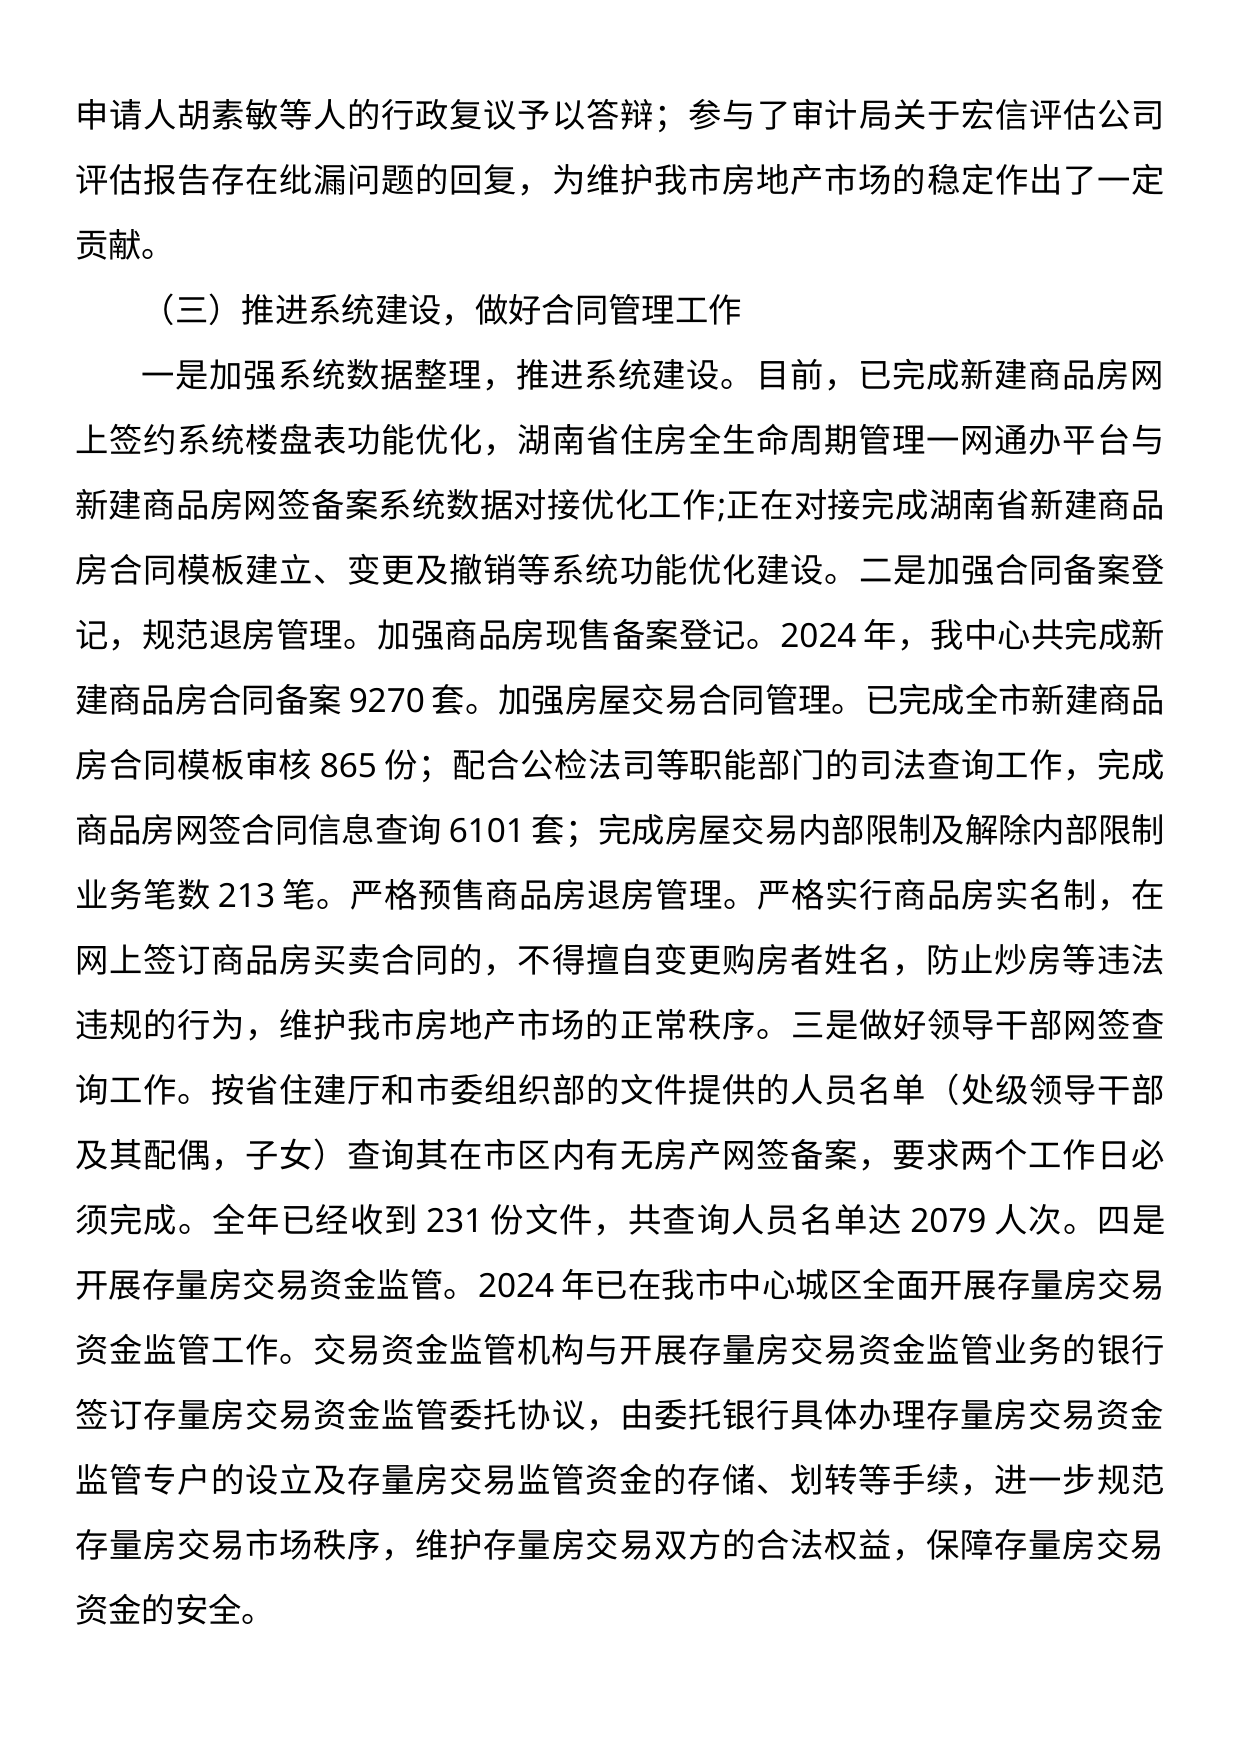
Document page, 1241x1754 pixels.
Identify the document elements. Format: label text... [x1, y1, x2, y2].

list （三）推进系统建设，做好合同管理工作 [75, 276, 1165, 341]
list 一是加强系统数据整理，推进系统建设。目前，已完成新建商品房网上签约系统楼盘表功能优化，湖南省住房全生命周期管理一网通办平台与新建商品房网签备案系统数据对接优化工作;正在对接完成湖南省新建商品房合同模板建立、变更及撤销等系统功能优化建设。二是加强合同备案登记，规范退房管理。加强商品房现售备案登记。2024年，我中心共完成新建商品房合同备案9270套。加强房屋交易合同管理。已完成全市新建商品房合同模板审核865份；配合公检法司等职能部门的司法查询工作，完成商品房网签合同信息查询6101套；完成房屋交易内部限制及解除内部限制业务笔数213笔。严格预售商品房退房管理。严格实行商品房实名制，在网上签订商品房买卖合同的，不得擅自变更购房者姓名，防止炒房等违法违规的行为，维护我市房地产市场的正常秩序。三是做好领导干部网签查询工作。按省住建厅和市委组织部的文件提供的人员名单（处级领导干部及其配偶，子女）查询其在市区内有无房产网签备案，要求两个工作日必须完成。全年已经收到231份文件，共查询人员名单达2079人次。四是开展存量房交易资金监管。2024年已在我市中心城区全面开展存量房交易资金监管工作。交易资金监管机构与开展存量房交易资金监管业务的银行签订存量房交易资金监管委托协议，由委托银行具体办理存量房交易资金监管专户的设立及存量房交易监管资金的存储、划转等手续，进一步规范存量房交易市场秩序，维护存量房交易双方的合法权益，保障存量房交易资金的安全。 [75, 341, 1165, 1641]
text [75, 81, 1165, 276]
